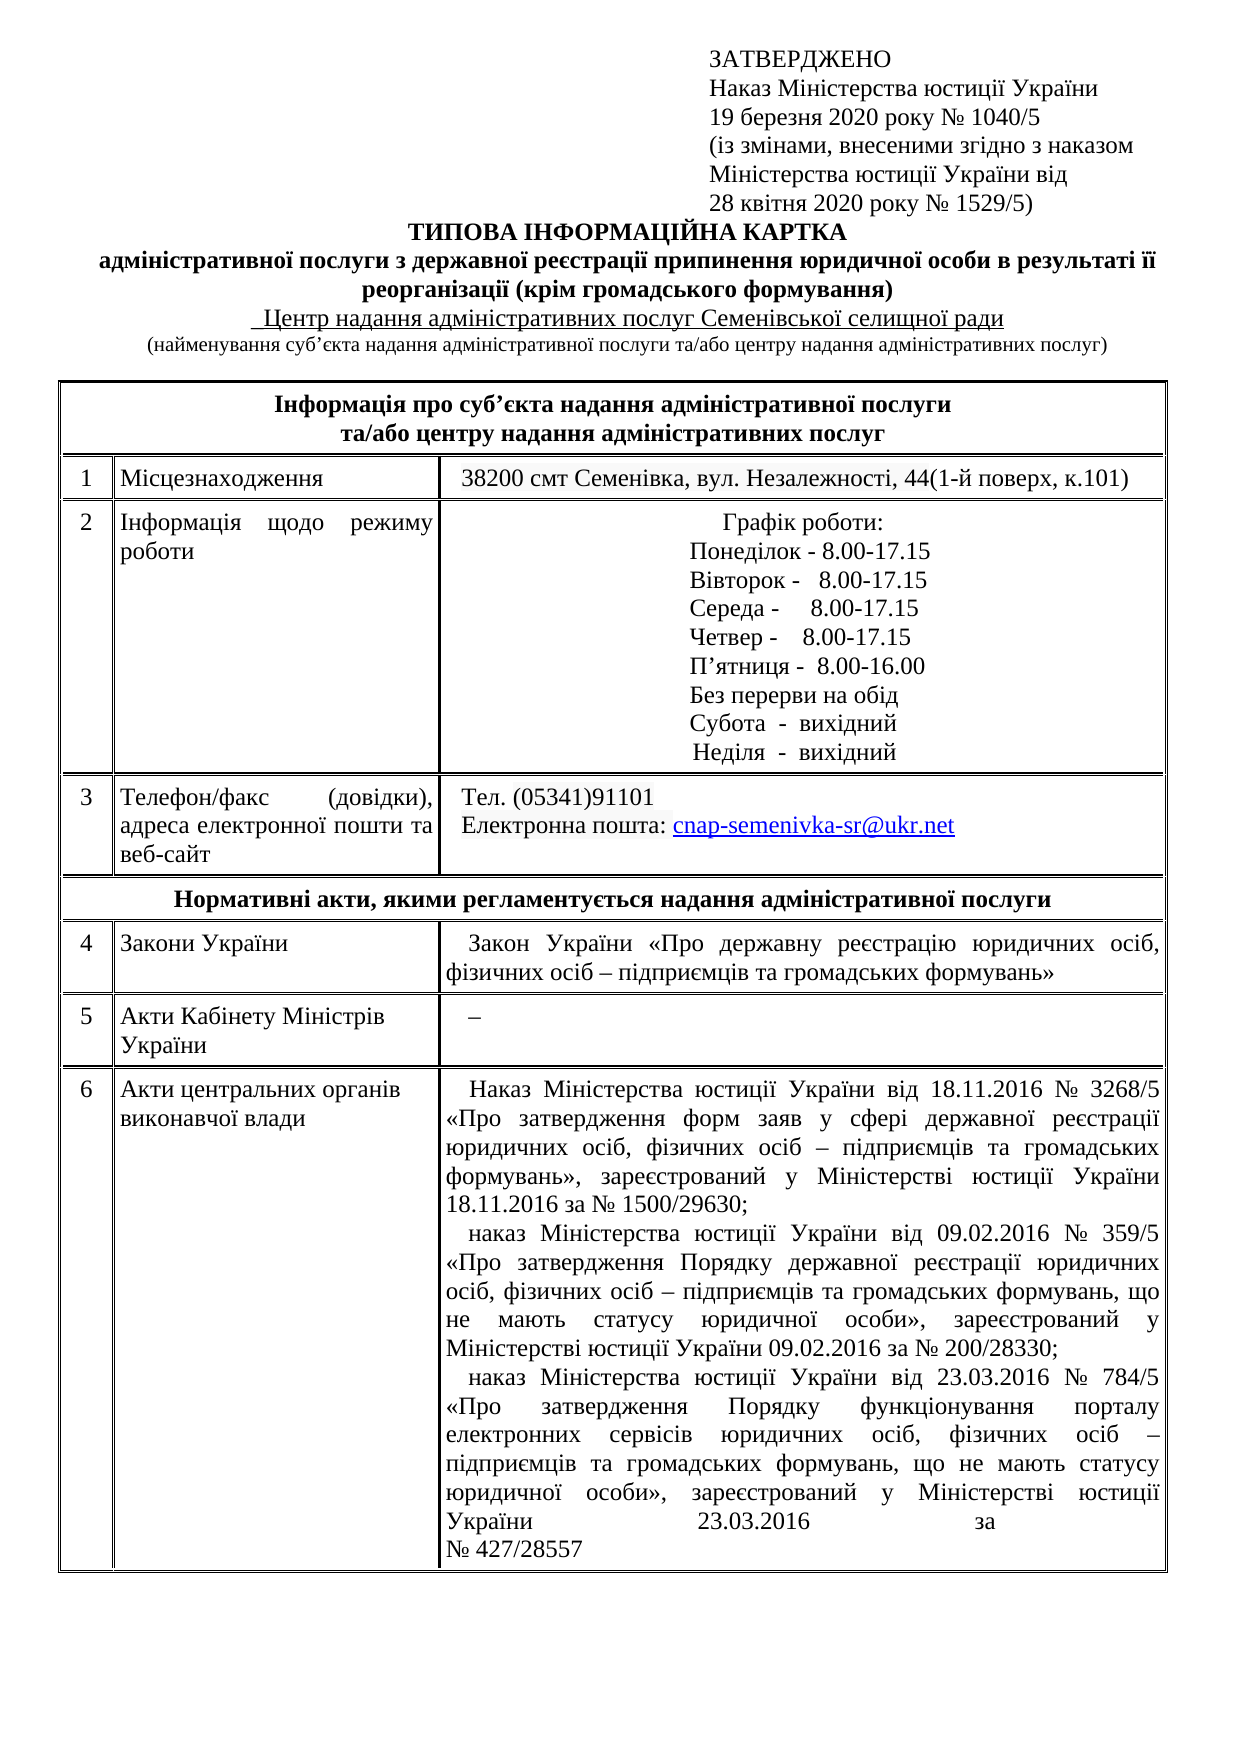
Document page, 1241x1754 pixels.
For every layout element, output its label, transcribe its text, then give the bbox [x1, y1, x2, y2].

table_cell Телефон/факс (довідки), адреса електронної пошти та веб-сайт [115, 776, 438, 874]
table_cell Графік роботи: Понеділок - 8.00-17.15 Вівторок - 8.00-17.15 Середа - 8.00-17.15 Четвер - 8.00-17.15 П’ятниця - 8.00-16.00 Без перерви на обід Субота - вихідний Неділя - вихідний [439, 498, 1166, 772]
table_cell 1 [61, 453, 112, 498]
table_cell 5 [59, 992, 113, 1065]
table_cell 3 [61, 772, 112, 874]
table_cell 4 [59, 919, 113, 992]
text ЗАТВЕРДЖЕНО [709, 44, 1181, 73]
table_cell Місцезнаходження [115, 457, 438, 498]
text 19 березня 2020 року № 1040/5 [709, 102, 1181, 131]
table_cell Акти Кабінету Міністрів України [115, 995, 438, 1065]
text (із змінами, внесеними згідно з наказом Міністерства юстиції України від 28 квітня 2020 року № 1529/5) [709, 131, 1181, 217]
table_header Інформація про суб’єкта надання адміністративної послуги та/або центру надання адміністративних послуг [61, 383, 1165, 453]
text адміністративної послуги з державної реєстрації припинення юридичної особи в результаті її реорганізації (крім громадського формування) [74, 246, 1181, 303]
table_cell Нормативні акти, якими регламентується надання адміністративної послуги [61, 874, 1165, 919]
table_cell – [439, 992, 1166, 1065]
table_cell Закон України «Про державну реєстрацію юридичних осіб, фізичних осіб – підприємців та громадських формувань» [439, 919, 1166, 992]
table_cell Тел. (05341)91101 Електронна пошта: cnap-semenivka-sr@ukr.net [441, 772, 1165, 874]
table_cell 2 [59, 498, 113, 772]
table_cell 6 [61, 1065, 113, 1569]
text Наказ Міністерства юстиції України [709, 73, 1181, 102]
text (найменування суб’єкта надання адміністративної послуги та/або центру надання адміністративних послуг) [74, 332, 1181, 356]
text _Центр надання адміністративних послуг Семенівської селищної ради [74, 303, 1181, 332]
table_cell Наказ Міністерства юстиції України від 18.11.2016 № 3268/5 «Про затвердження форм заяв у сфері державної реєстрації юридичних осіб, фізичних осіб – підприємців та громадських формувань», зареєстрований у Міністерстві юстиції України 18.11.2016 за № 1500/29630; наказ Міністерства юстиції України від 09.02.2016 № 359/5 «Про затвердження Порядку державної реєстрації юридичних осіб, фізичних осіб – підприємців та громадських формувань, що не мають статусу юридичної особи», зареєстрований у Міністерстві юстиції України 09.02.2016 за № 200/28330; наказ Міністерства юстиції України від 23.03.2016 № 784/5 «Про затвердження Порядку функціонування порталу електронних сервісів юридичних осіб, фізичних осіб – підприємців та громадських формувань, що не мають статусу юридичної особи», зареєстрований у Міністерстві юстиції України 23.03.2016 за № 427/28557 [439, 1065, 1165, 1569]
text ТИПОВА ІНФОРМАЦІЙНА КАРТКА [74, 217, 1181, 246]
table_cell Акти центральних органів виконавчої влади [114, 1069, 439, 1569]
table_cell Закони України [115, 922, 438, 992]
table_cell 38200 смт Семенівка, вул. Незалежності, 44(1-й поверх, к.101) [441, 453, 1165, 498]
table_cell Інформація щодо режиму роботи [115, 501, 438, 772]
